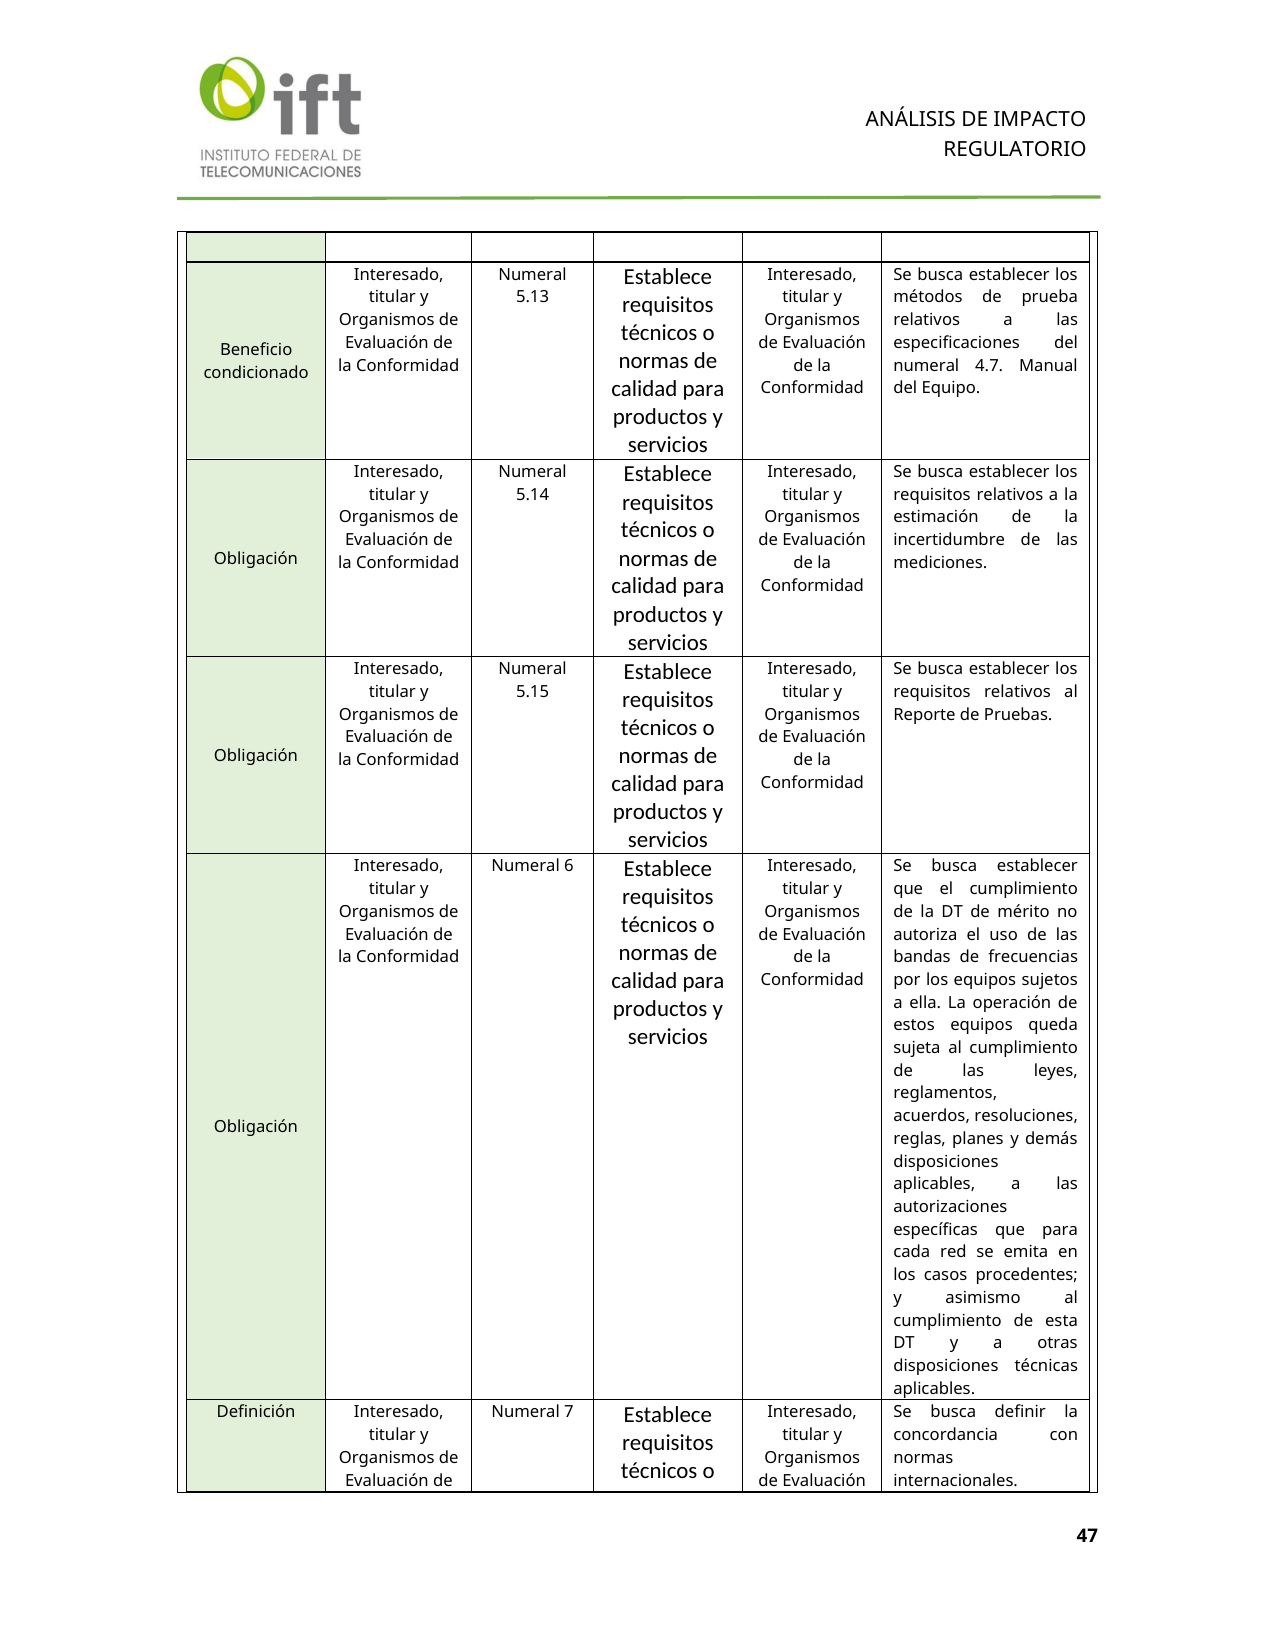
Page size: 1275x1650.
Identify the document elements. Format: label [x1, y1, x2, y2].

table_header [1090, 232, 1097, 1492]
picture [177, 52, 390, 196]
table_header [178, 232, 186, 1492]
